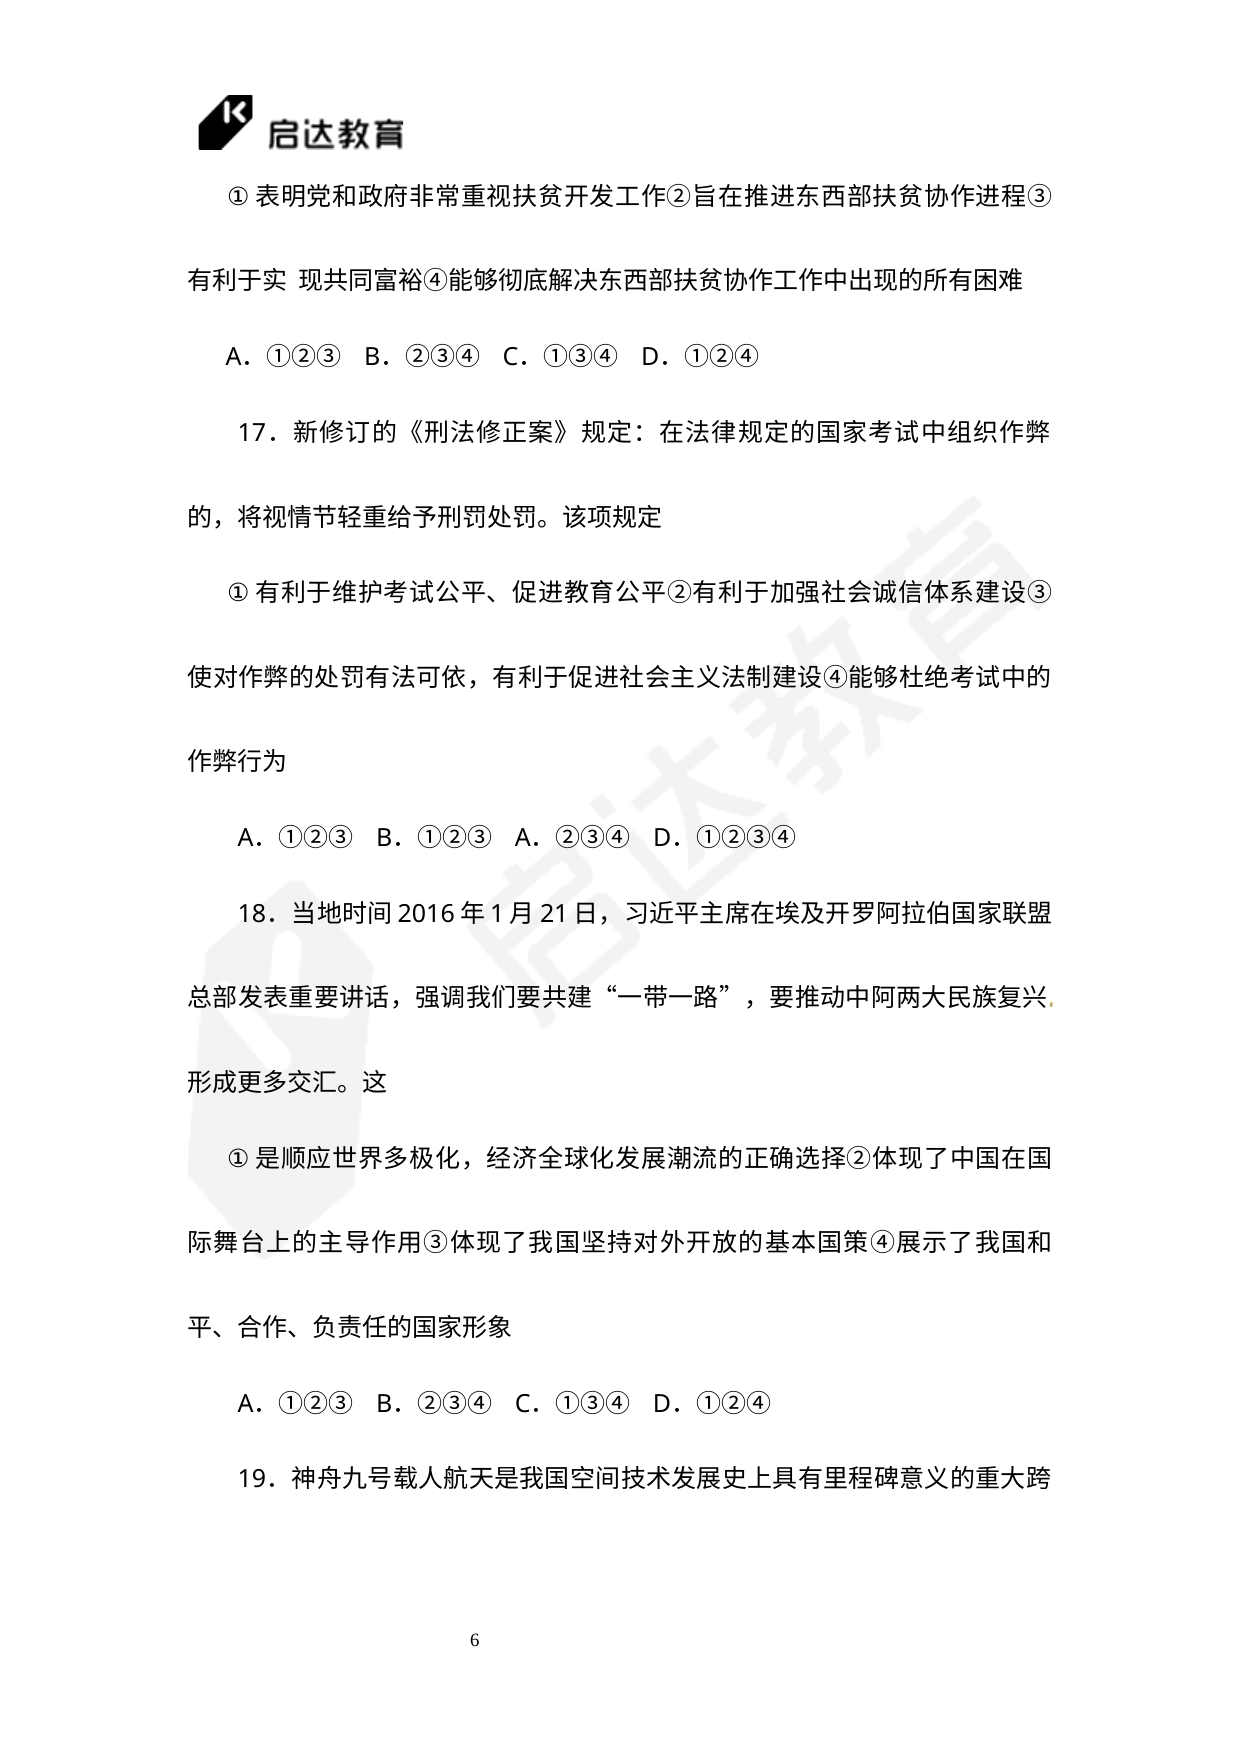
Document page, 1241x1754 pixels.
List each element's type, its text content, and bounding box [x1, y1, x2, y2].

text 17．新修订的《刑法修正案》规定：在法律规定的国家考试中组织作弊的，将视情节轻重给予刑罚处罚。该项规定 [187, 398, 1053, 548]
text 18．当地时间2016年1月21日，习近平主席在埃及开罗阿拉伯国家联盟总部发表重要讲话，强调我们要共建“一带一路”，要推动中阿两大民族复兴形成更多交汇。这 [187, 879, 1053, 1113]
text A．①②③ B．①②③ A．②③④ D．①②③④ [187, 803, 1053, 868]
picture [198, 95, 404, 150]
text 19．神舟九号载人航天是我国空间技术发展史上具有里程碑意义的重大跨越。“神九”集成 了100多家民营企业的科技成果：大到航天服上的控制台，小到飞船内的防静电涂料，都是向民营企业量身定做的。材料表明民营企业 [187, 1444, 1053, 1509]
text A．①②③ B．②③④ C．①③④ D．①②④ [187, 322, 1053, 387]
text A．①②③ B．②③④ C．①③④ D．①②④ [187, 1369, 1053, 1434]
text ①表明党和政府非常重视扶贫开发工作②旨在推进东西部扶贫协作进程③有利于实 现共同富裕④能够彻底解决东西部扶贫协作工作中出现的所有困难 [187, 162, 1053, 311]
text ①有利于维护考试公平、促进教育公平②有利于加强社会诚信体系建设③使对作弊的处罚有法可依，有利于促进社会主义法制建设④能够杜绝考试中的作弊行为 [187, 558, 1053, 792]
text ①是顺应世界多极化，经济全球化发展潮流的正确选择②体现了中国在国际舞台上的主导作用③体现了我国坚持对外开放的基本国策④展示了我国和平、合作、负责任的国家形象 [187, 1124, 1053, 1358]
